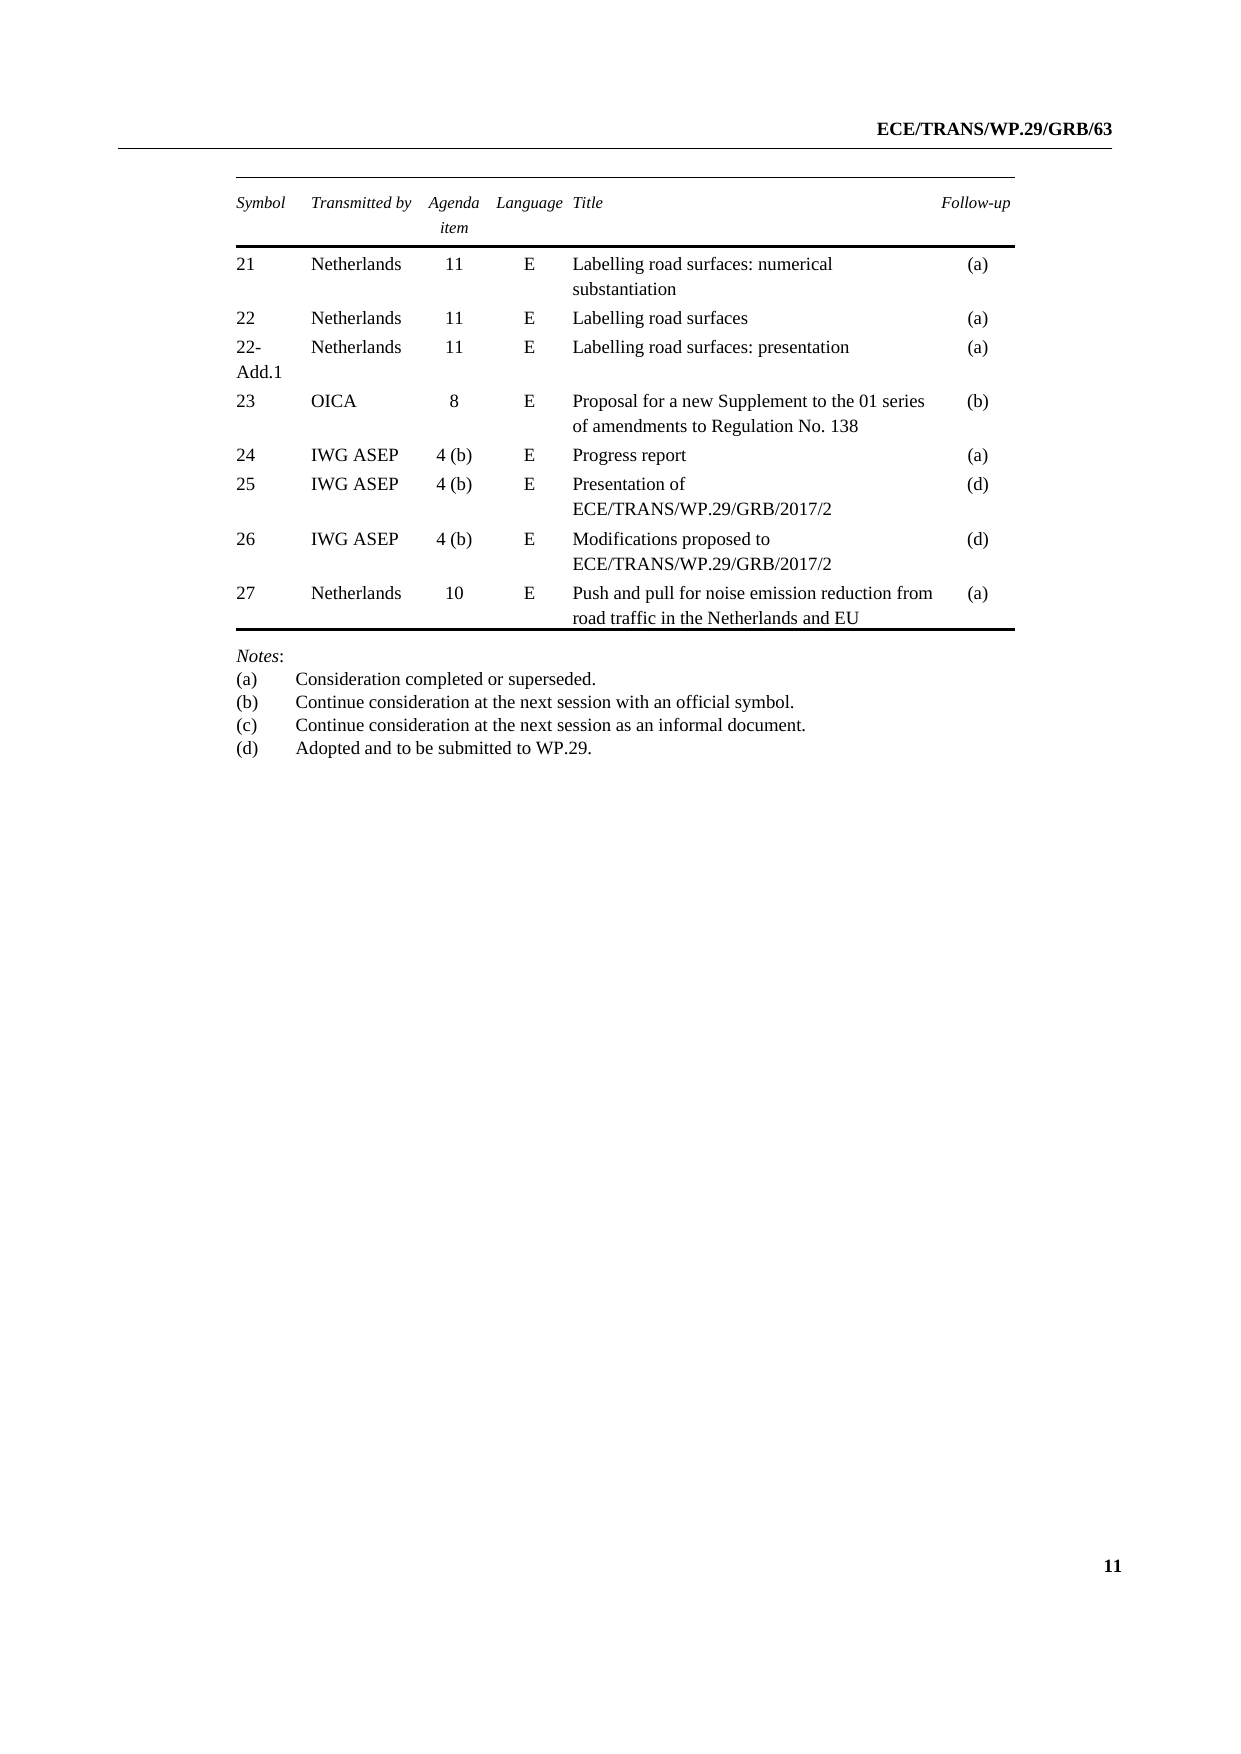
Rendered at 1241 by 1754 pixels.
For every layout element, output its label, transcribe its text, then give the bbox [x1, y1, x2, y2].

table_cell 26 [236, 520, 305, 574]
table_cell (a) [941, 328, 1014, 382]
table_cell (b) [941, 383, 1014, 437]
table_cell Labelling road surfaces: presentation [566, 328, 941, 382]
table_cell E [493, 299, 566, 328]
table_cell Labelling road surfaces [566, 299, 941, 328]
table_cell Push and pull for noise emission reduction from road traffic in the Netherlands and EU [566, 574, 941, 628]
text (c) Continue consideration at the next session as an informal document. [236, 713, 994, 736]
text (a) Consideration completed or superseded. [236, 667, 994, 690]
table_cell Netherlands [305, 299, 416, 328]
table_cell 10 [416, 574, 492, 628]
table_cell IWG ASEP [305, 437, 416, 466]
text Notes: [236, 644, 994, 667]
table_cell 22 [236, 299, 305, 328]
table_cell 23 [236, 383, 305, 437]
table_cell Netherlands [305, 328, 416, 382]
table_cell E [493, 574, 566, 628]
table_cell E [493, 437, 566, 466]
table_cell (d) [941, 520, 1014, 574]
table_header Agenda item [416, 178, 492, 245]
table_header Transmitted by [305, 178, 416, 245]
table_cell Presentation of ECE/TRANS/WP.29/GRB/2017/2 [566, 466, 941, 520]
table_cell (a) [941, 574, 1014, 628]
table_header Follow-up [941, 178, 1014, 245]
table_cell 11 [416, 328, 492, 382]
table_cell 11 [416, 299, 492, 328]
table_cell 21 [236, 248, 305, 299]
table_cell OICA [305, 383, 416, 437]
text (d) Adopted and to be submitted to WP.29. [236, 736, 994, 758]
table_header Language [493, 178, 566, 245]
table_cell 4 (b) [416, 437, 492, 466]
table_cell IWG ASEP [305, 520, 416, 574]
table_cell Modifications proposed to ECE/TRANS/WP.29/GRB/2017/2 [566, 520, 941, 574]
table_cell 22-Add.1 [236, 328, 305, 382]
table_cell (a) [941, 248, 1014, 299]
table_cell 8 [416, 383, 492, 437]
table_cell 11 [416, 248, 492, 299]
table_cell E [493, 248, 566, 299]
table_cell (a) [941, 437, 1014, 466]
table_cell Proposal for a new Supplement to the 01 series of amendments to Regulation No. 138 [566, 383, 941, 437]
table_cell E [493, 383, 566, 437]
table_cell 25 [236, 466, 305, 520]
table_cell 4 (b) [416, 520, 492, 574]
table_cell 24 [236, 437, 305, 466]
table_cell (a) [941, 299, 1014, 328]
table_cell E [493, 466, 566, 520]
table_cell Labelling road surfaces: numerical substantiation [566, 248, 941, 299]
table_cell 27 [236, 574, 305, 628]
table_cell Netherlands [305, 574, 416, 628]
table_cell Progress report [566, 437, 941, 466]
table_cell 4 (b) [416, 466, 492, 520]
table_header Symbol [236, 178, 305, 245]
text (b) Continue consideration at the next session with an official symbol. [236, 690, 994, 713]
table_cell IWG ASEP [305, 466, 416, 520]
table_header Title [566, 178, 941, 245]
table_cell Netherlands [305, 248, 416, 299]
table_cell (d) [941, 466, 1014, 520]
table_cell E [493, 328, 566, 382]
table_cell E [493, 520, 566, 574]
